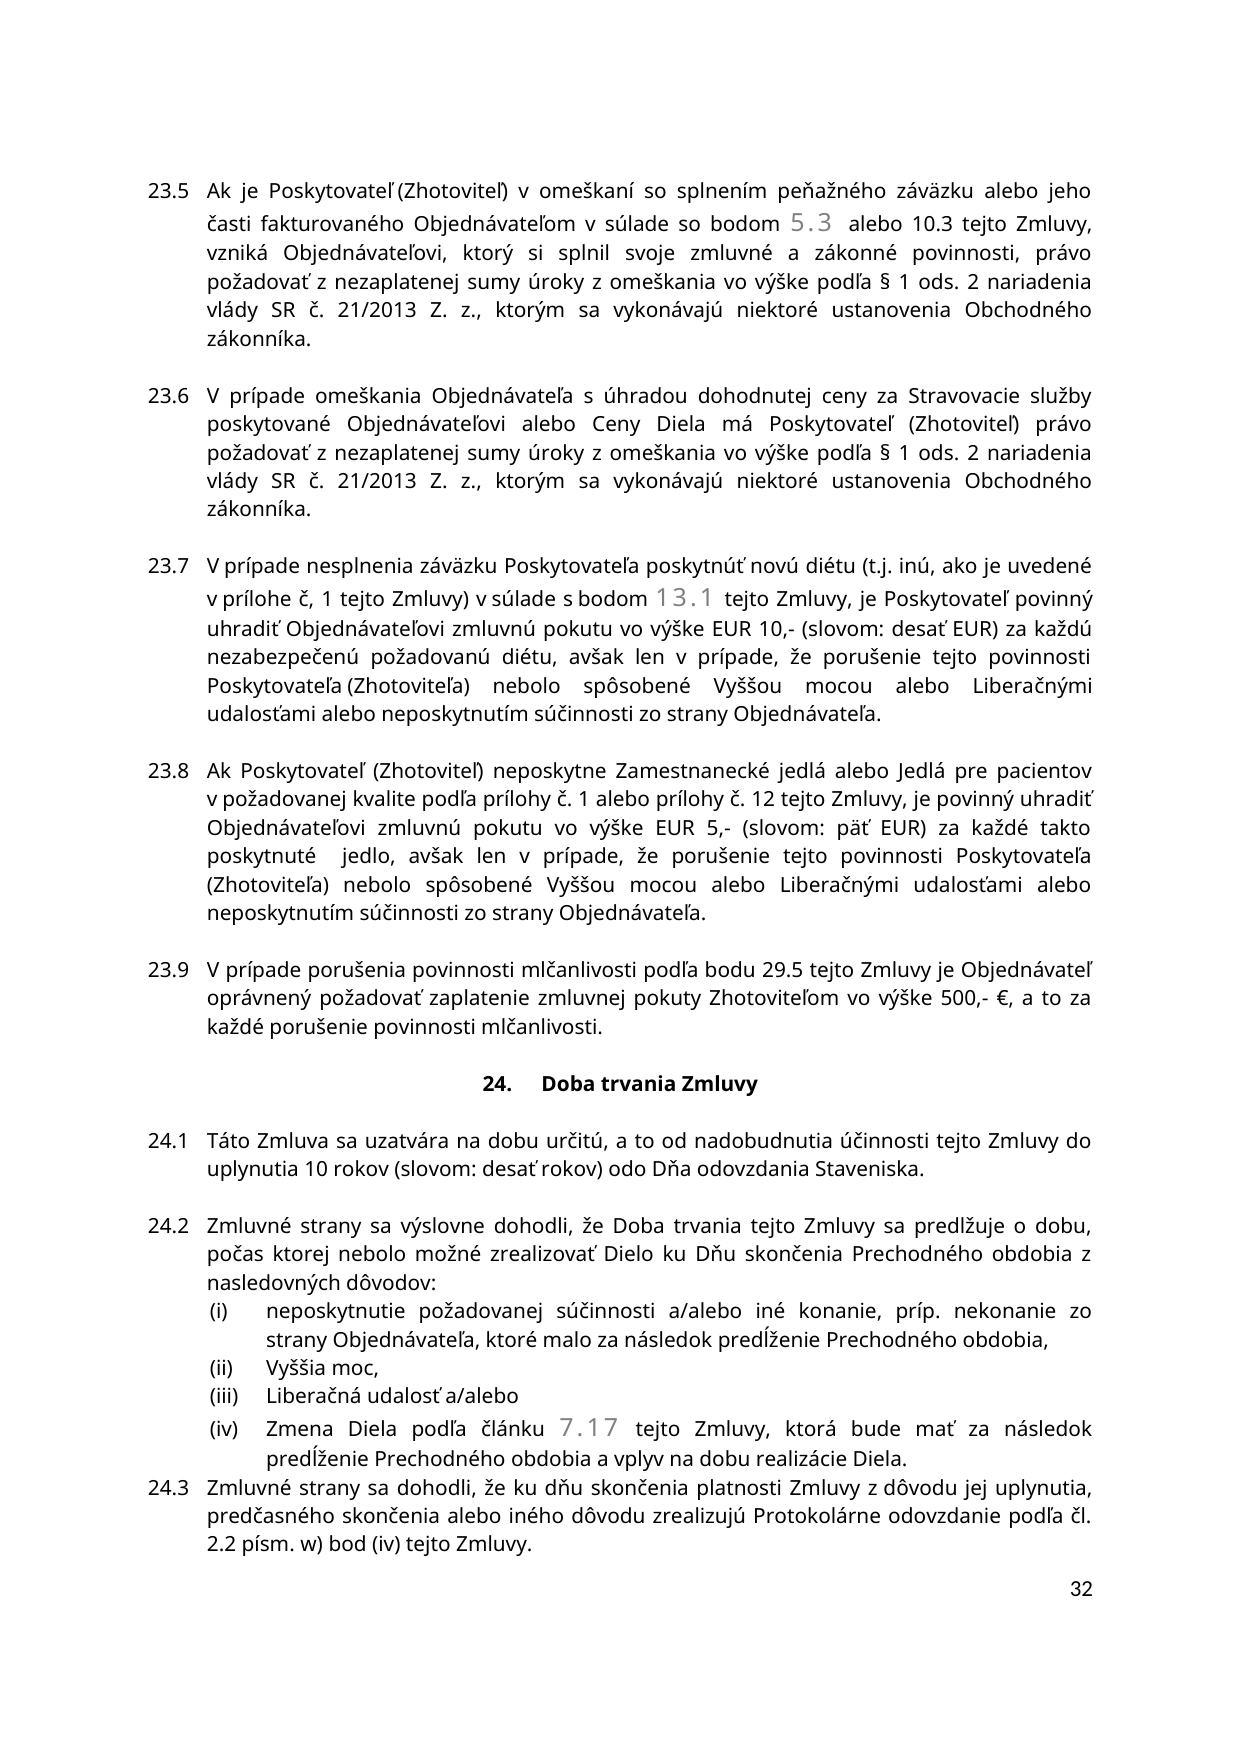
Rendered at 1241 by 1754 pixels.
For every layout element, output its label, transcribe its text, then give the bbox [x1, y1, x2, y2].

list Ak Poskytovateľ (Zhotoviteľ) neposkytne Zamestnanecké jedlá alebo Jedlá pre pacientov v požadovanej kvalite podľa prílohy č. 1 alebo prílohy č. 12 tejto Zmluvy, je povinný uhradiť Objednávateľovi zmluvnú pokutu vo výške EUR 5,- (slovom: päť EUR) za každé takto poskytnuté jedlo, avšak len v prípade, že porušenie tejto povinnosti Poskytovateľa (Zhotoviteľa) nebolo spôsobené Vyššou mocou alebo Liberačnými udalosťami alebo neposkytnutím súčinnosti zo strany Objednávateľa. [148, 756, 1093, 927]
list Táto Zmluva sa uzatvára na dobu určitú, a to od nadobudnutia účinnosti tejto Zmluvy do uplynutia 10 rokov (slovom: desať rokov) odo Dňa odovzdania Staveniska. [148, 1126, 1093, 1183]
list Liberačná udalosť a/alebo [209, 1382, 1093, 1410]
list Zmena Diela podľa článku 7.17 tejto Zmluvy, ktorá bude mať za následok predĺženie Prechodného obdobia a vplyv na dobu realizácie Diela. [209, 1410, 1093, 1473]
subtitle Doba trvania Zmluvy [148, 1069, 1093, 1097]
list V prípade omeškania Objednávateľa s úhradou dohodnutej ceny za Stravovacie služby poskytované Objednávateľovi alebo Ceny Diela má Poskytovateľ (Zhotoviteľ) právo požadovať z nezaplatenej sumy úroky z omeškania vo výške podľa § 1 ods. 2 nariadenia vlády SR č. 21/2013 Z. z., ktorým sa vykonávajú niektoré ustanovenia Obchodného zákonníka. [148, 381, 1093, 523]
list Zmluvné strany sa výslovne dohodli, že Doba trvania tejto Zmluvy sa predlžuje o dobu, počas ktorej nebolo možné zrealizovať Dielo ku Dňu skončenia Prechodného obdobia z nasledovných dôvodov: [148, 1211, 1093, 1296]
list V prípade nesplnenia záväzku Poskytovateľa poskytnúť novú diétu (t.j. inú, ako je uvedené v prílohe č, 1 tejto Zmluvy) v súlade s bodom 13.1 tejto Zmluvy, je Poskytovateľ povinný uhradiť Objednávateľovi zmluvnú pokutu vo výške EUR 10,- (slovom: desať EUR) za každú nezabezpečenú požadovanú diétu, avšak len v prípade, že porušenie tejto povinnosti Poskytovateľa (Zhotoviteľa) nebolo spôsobené Vyššou mocou alebo Liberačnými udalosťami alebo neposkytnutím súčinnosti zo strany Objednávateľa. [148, 551, 1093, 728]
list neposkytnutie požadovanej súčinnosti a/alebo iné konanie, príp. nekonanie zo strany Objednávateľa, ktoré malo za následok predĺženie Prechodného obdobia, [209, 1296, 1093, 1353]
list V prípade porušenia povinnosti mlčanlivosti podľa bodu 29.5 tejto Zmluvy je Objednávateľ oprávnený požadovať zaplatenie zmluvnej pokuty Zhotoviteľom vo výške 500,- €, a to za každé porušenie povinnosti mlčanlivosti. [148, 955, 1093, 1040]
list Vyššia moc, [209, 1353, 1093, 1382]
list Zmluvné strany sa dohodli, že ku dňu skončenia platnosti Zmluvy z dôvodu jej uplynutia, predčasného skončenia alebo iného dôvodu zrealizujú Protokolárne odovzdanie podľa čl. 2.2 písm. w) bod (iv) tejto Zmluvy. [148, 1473, 1093, 1558]
list Ak je Poskytovateľ (Zhotoviteľ) v omeškaní so splnením peňažného záväzku alebo jeho časti fakturovaného Objednávateľom v súlade so bodom 5.3 alebo 10.3 tejto Zmluvy, vzniká Objednávateľovi, ktorý si splnil svoje zmluvné a zákonné povinnosti, právo požadovať z nezaplatenej sumy úroky z omeškania vo výške podľa § 1 ods. 2 nariadenia vlády SR č. 21/2013 Z. z., ktorým sa vykonávajú niektoré ustanovenia Obchodného zákonníka. [148, 176, 1093, 352]
